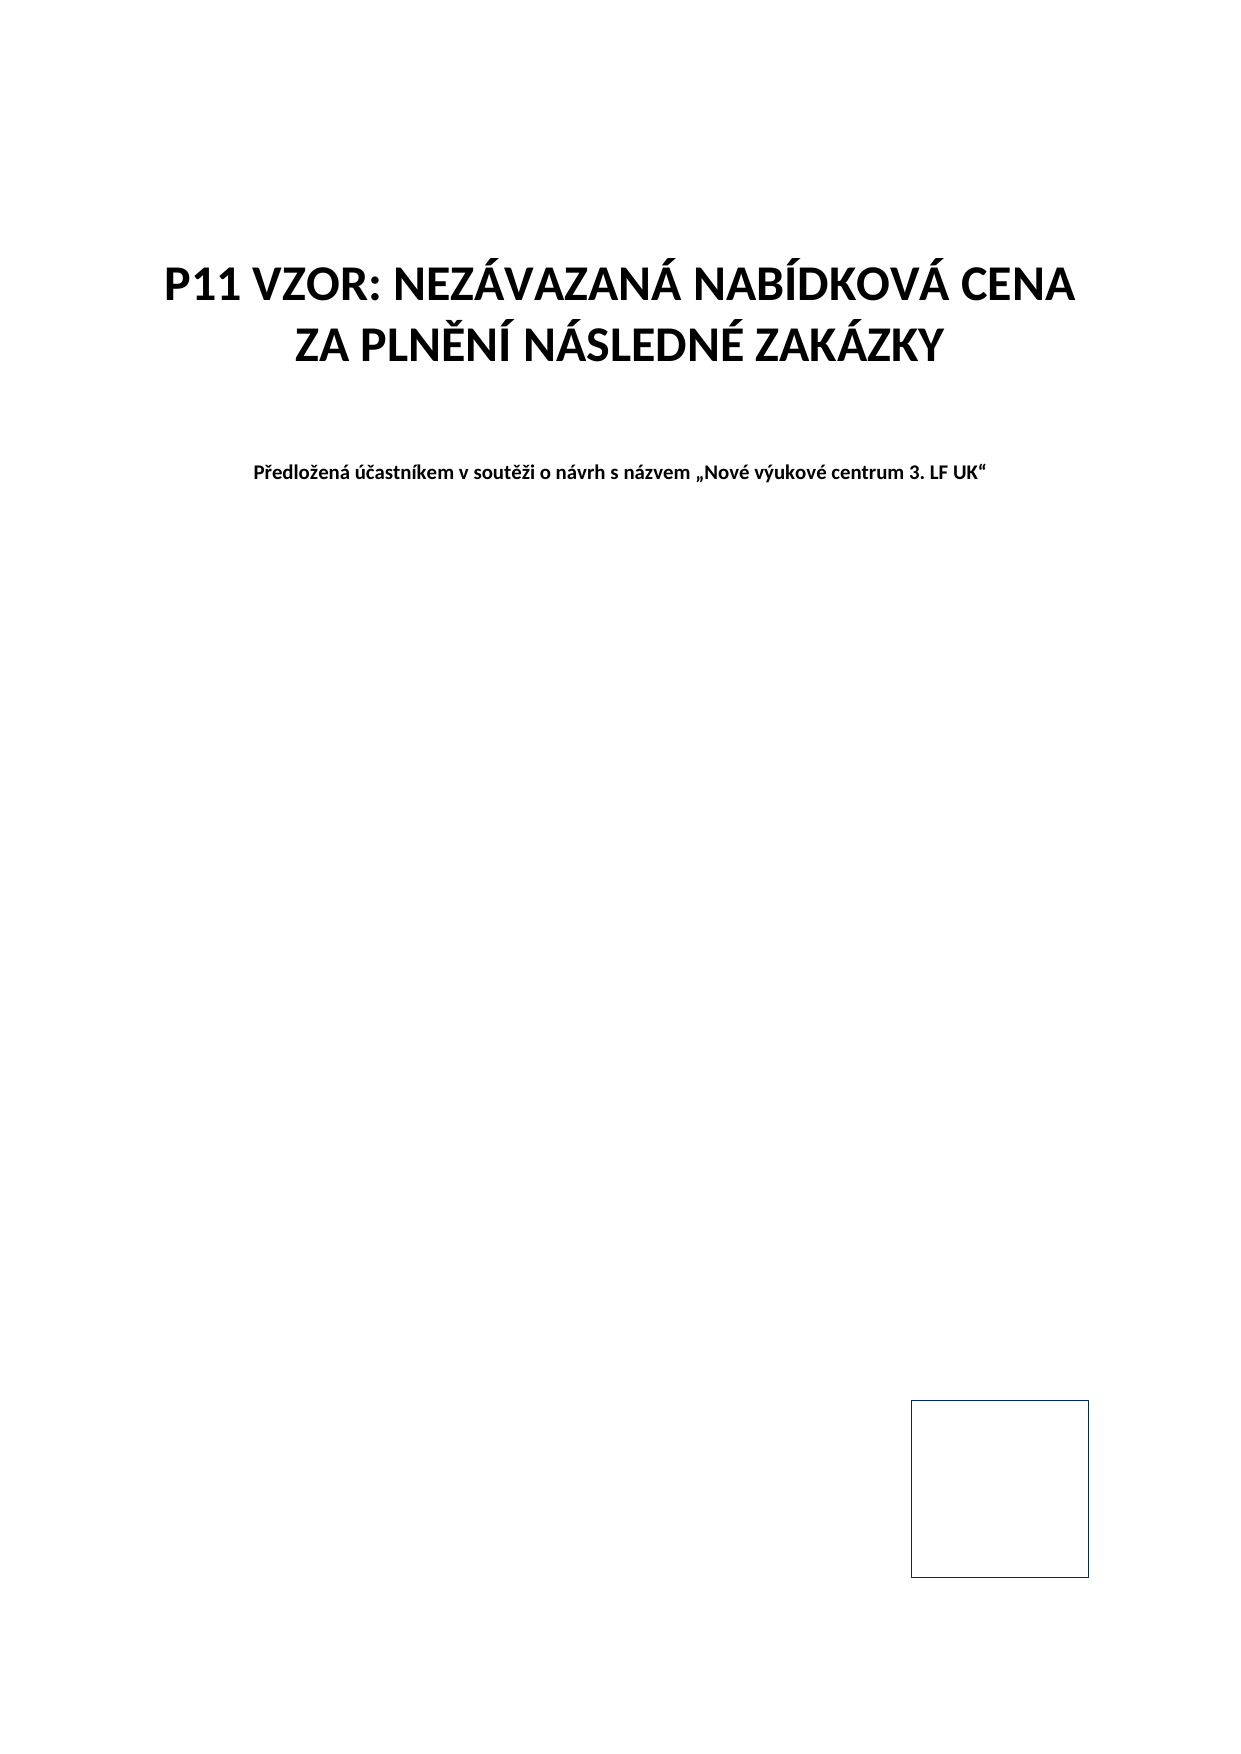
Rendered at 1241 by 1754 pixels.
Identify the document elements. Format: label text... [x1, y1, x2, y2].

text Předložená účastníkem v soutěži o návrh s názvem „Nové výukové centrum 3. LF UK“ [148, 459, 1093, 485]
text P11 VZOR: NEZÁVAZANÁ NABÍDKOVÁ CENA ZA PLNĚNÍ následné zakázky [148, 251, 1093, 373]
